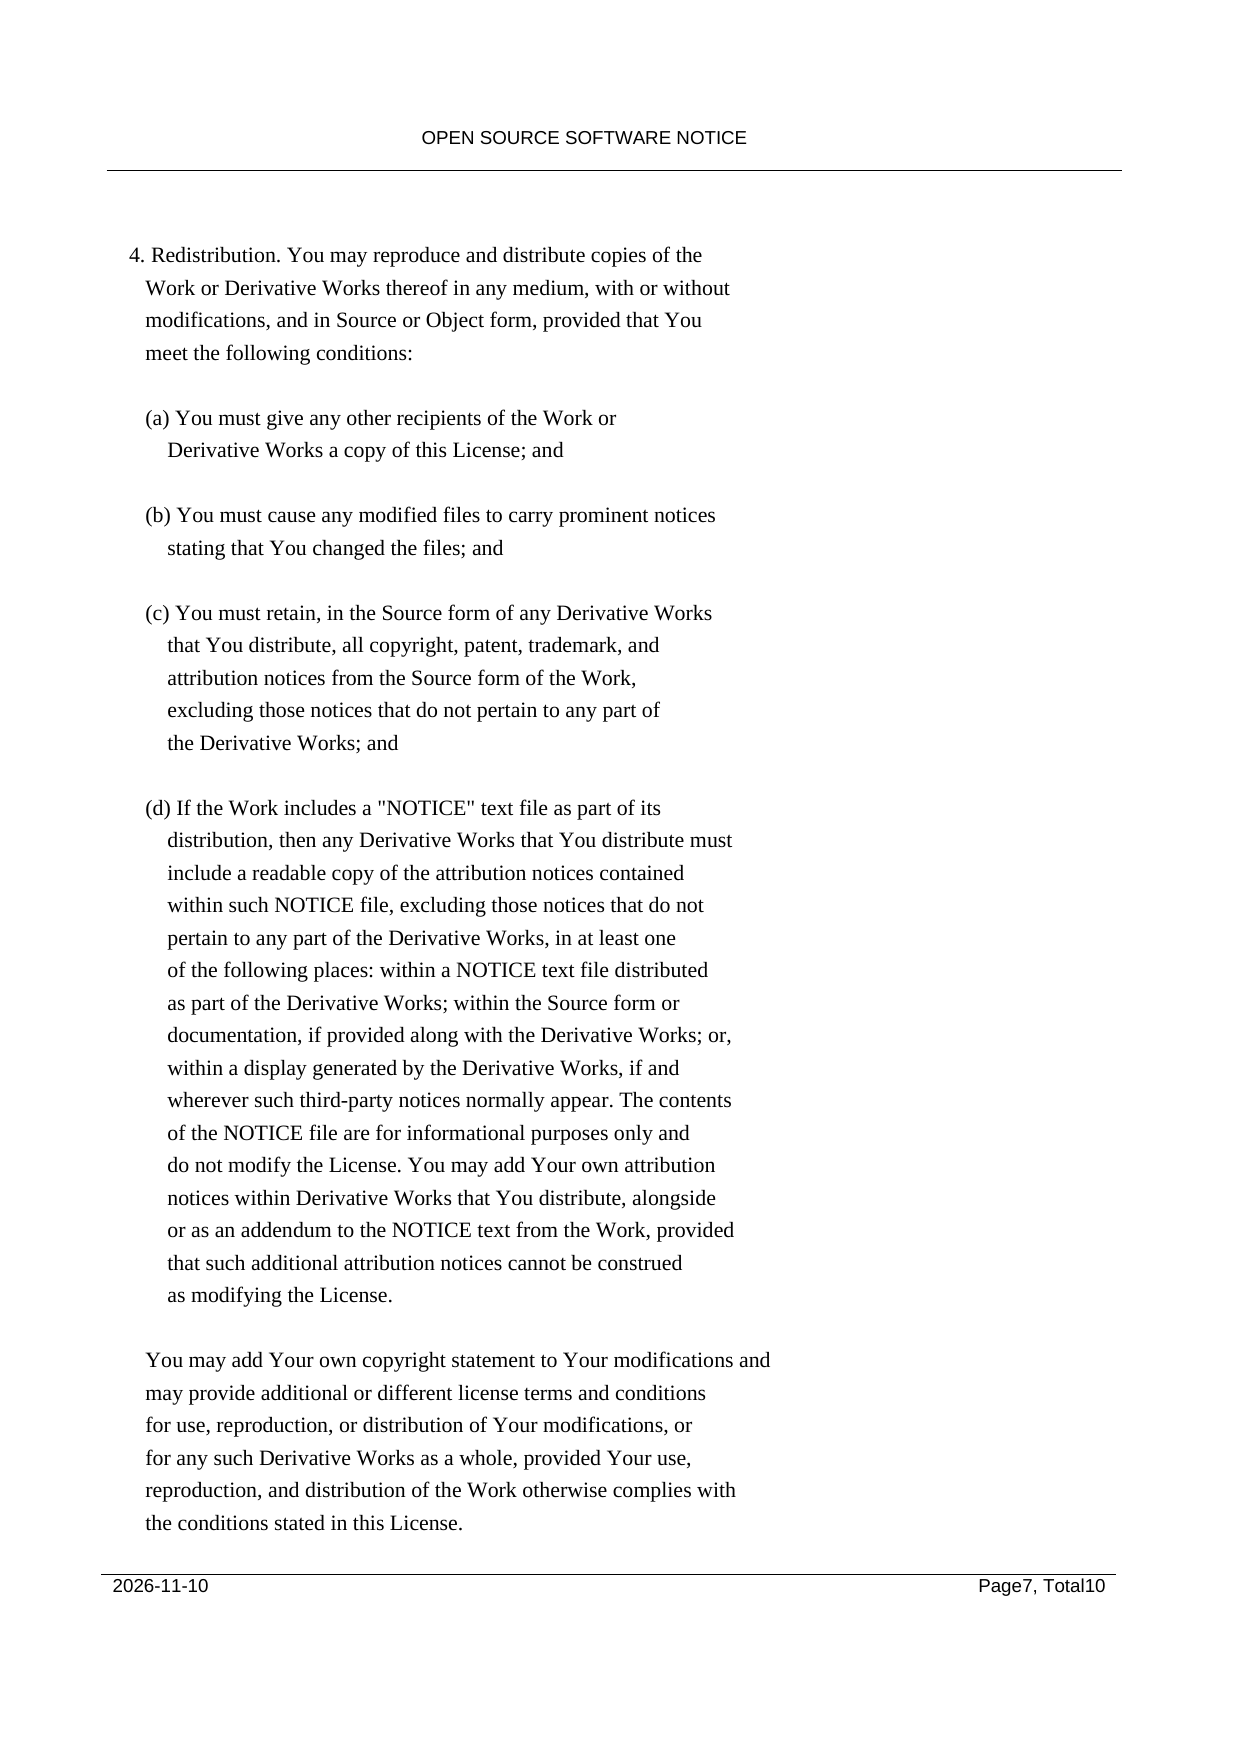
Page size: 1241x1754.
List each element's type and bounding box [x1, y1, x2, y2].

text [112, 206, 1128, 1539]
